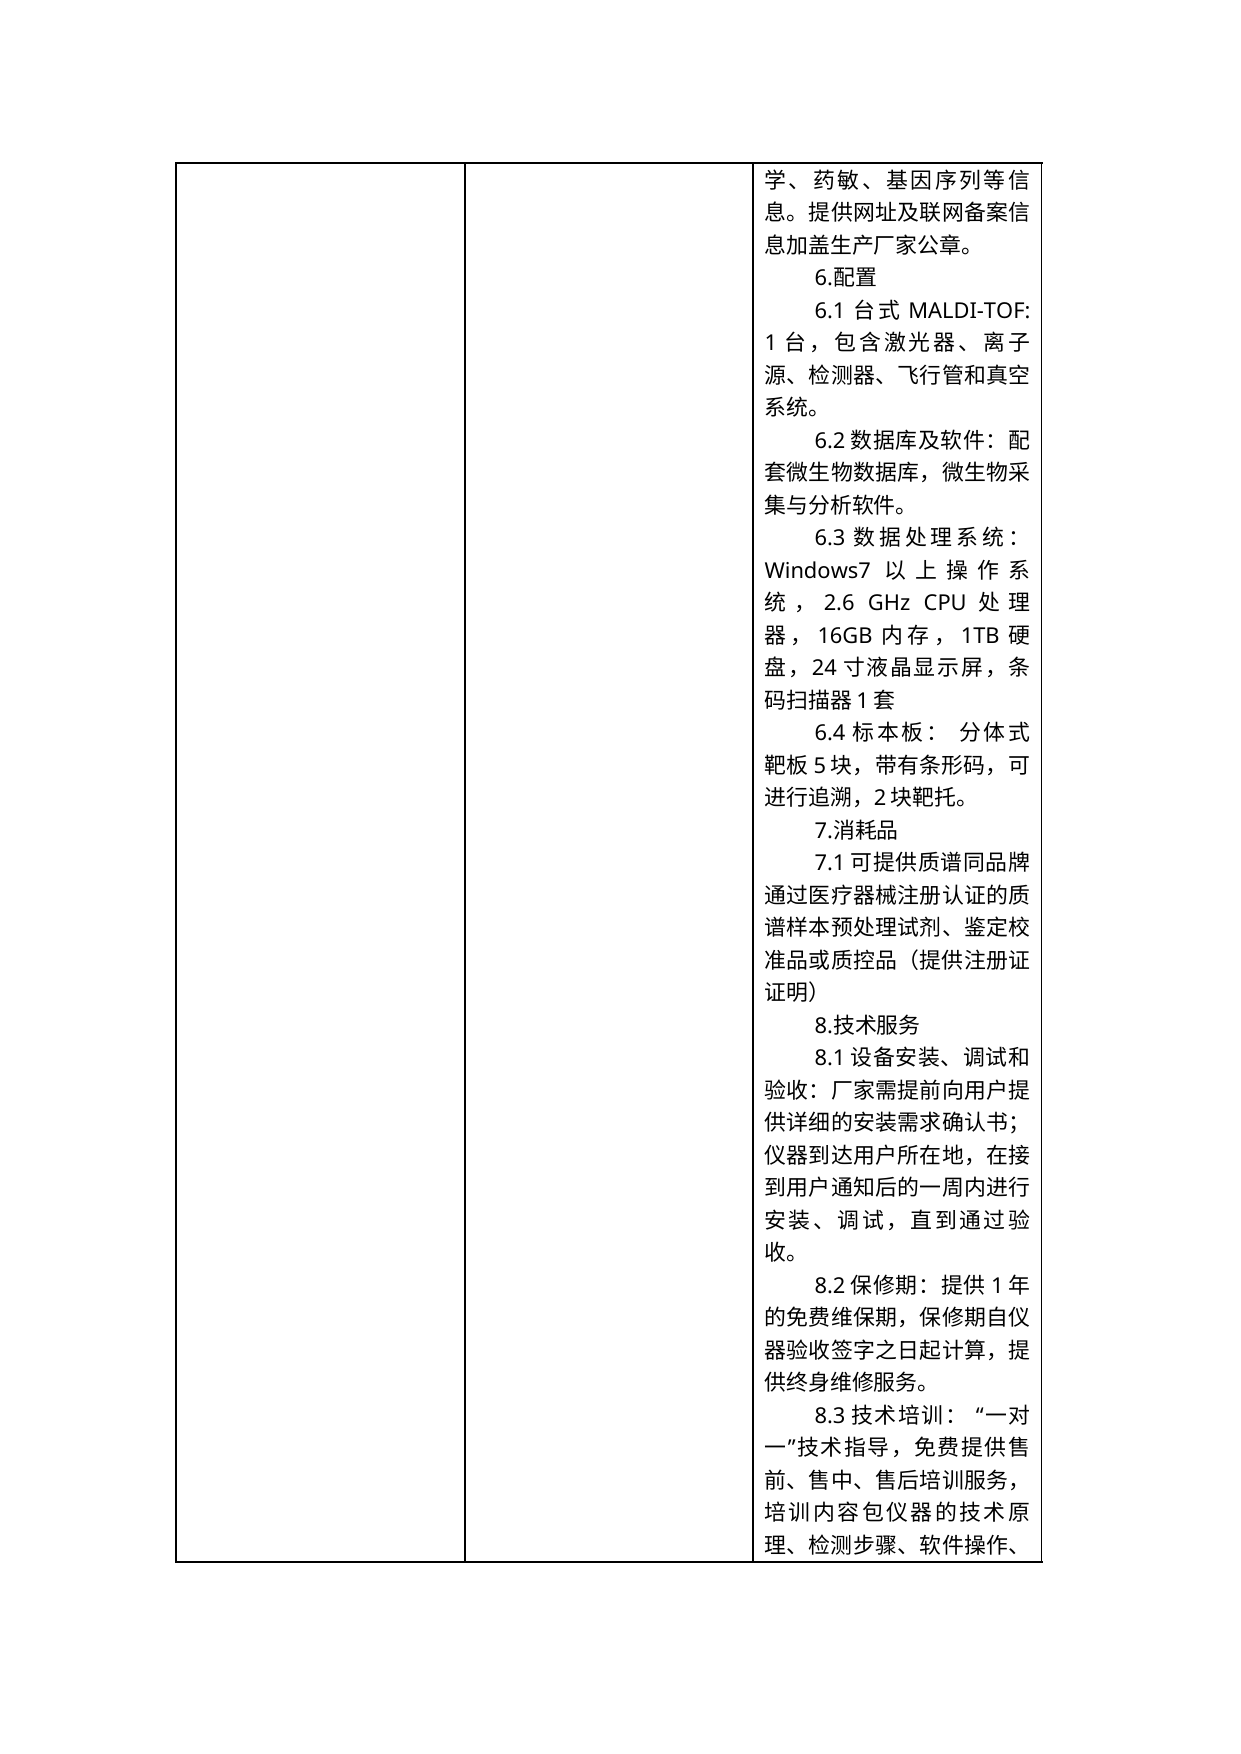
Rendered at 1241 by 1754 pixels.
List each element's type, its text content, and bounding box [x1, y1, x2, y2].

table_cell 1 [177, 164, 464, 1561]
table_cell [466, 164, 752, 1561]
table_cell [754, 164, 1041, 1561]
